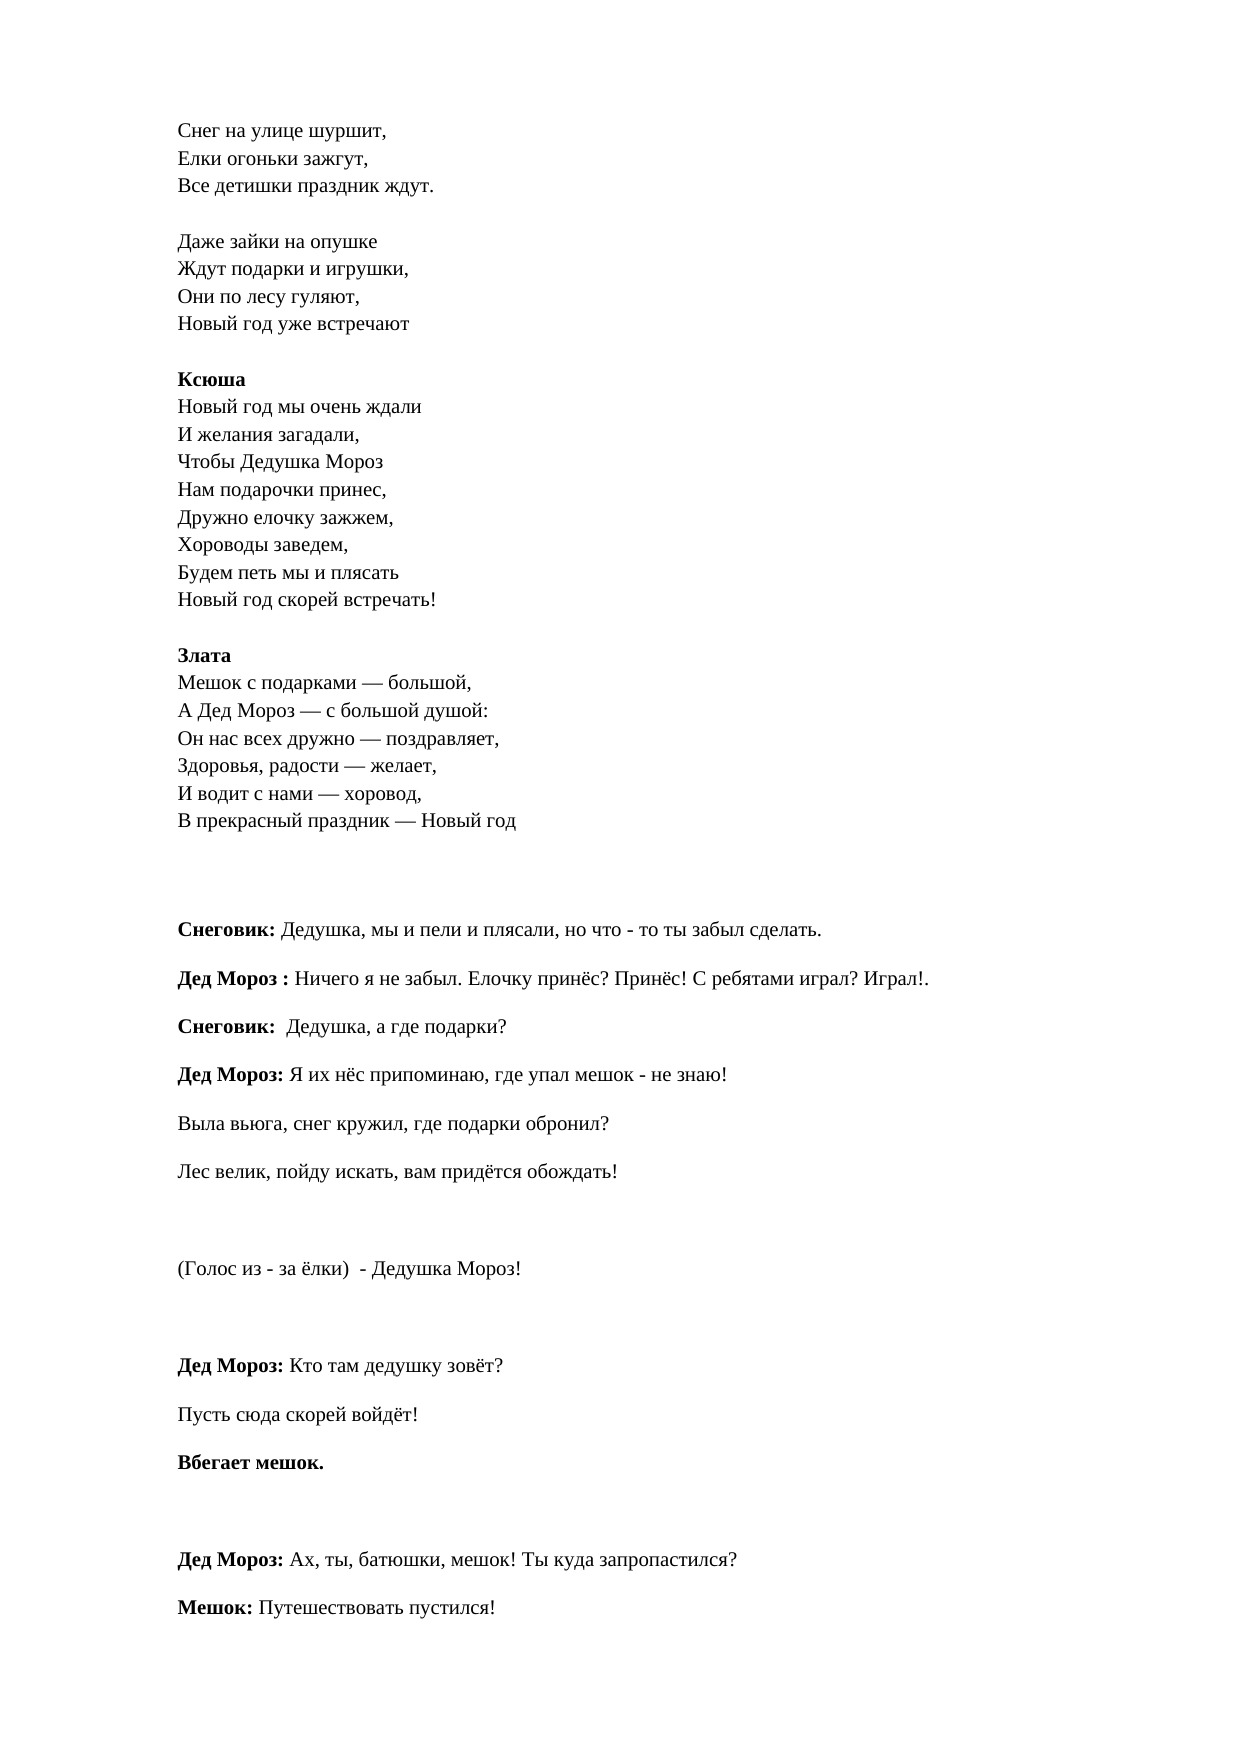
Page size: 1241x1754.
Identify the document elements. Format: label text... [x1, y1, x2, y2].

text Снеговик: Дедушка, а где подарки? [177, 1014, 1152, 1038]
text Лес велик, пойду искать, вам придётся обождать! [177, 1159, 1152, 1183]
text Мешок: Путешествовать пустился! [177, 1595, 1152, 1619]
text Дед Мороз: Кто там дедушку зовёт? [177, 1353, 1152, 1377]
text Выла вьюга, снег кружил, где подарки обронил? [177, 1111, 1152, 1135]
text Вбегает мешок. [177, 1450, 1152, 1474]
text (Голос из - за ёлки) - Дедушка Мороз! [177, 1256, 1152, 1280]
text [177, 118, 1152, 892]
text Дед Мороз: Ах, ты, батюшки, мешок! Ты куда запропастился? [177, 1547, 1152, 1571]
text Дед Мороз: Я их нёс припоминаю, где упал мешок - не знаю! [177, 1062, 1152, 1086]
text Дед Мороз : Ничего я не забыл. Елочку принёс? Принёс! С ребятами играл? Играл!. [177, 966, 1152, 989]
text Снеговик: Дедушка, мы и пели и плясали, но что - то ты забыл сделать. [177, 917, 1152, 941]
text Пусть сюда скорей войдёт! [177, 1401, 1152, 1426]
